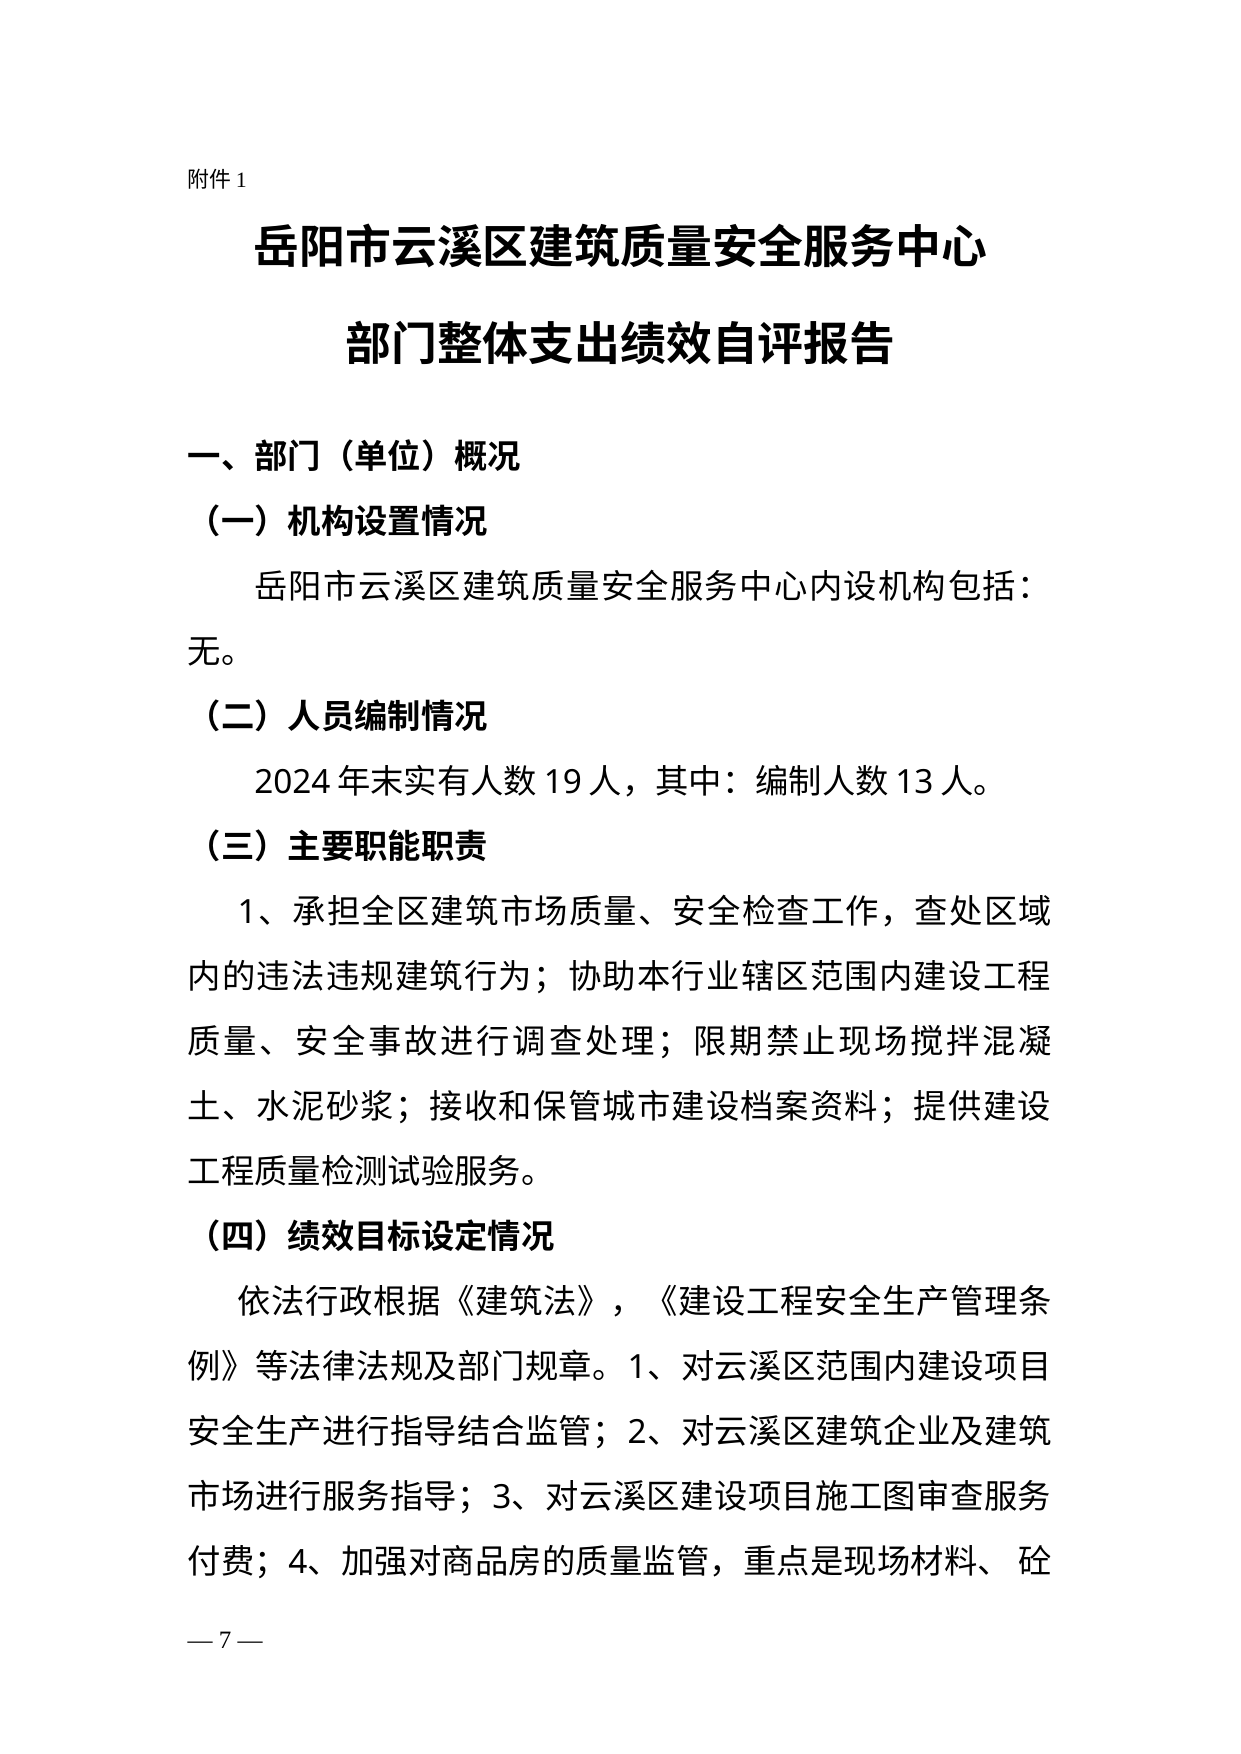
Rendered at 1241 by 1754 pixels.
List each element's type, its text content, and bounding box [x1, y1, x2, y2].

text 附件1 [187, 162, 1053, 194]
subtitle （三）主要职能职责 [187, 812, 1053, 877]
text 岳阳市云溪区建筑质量安全服务中心内设机构包括：无。 [187, 552, 1053, 682]
text 2024年末实有人数19人，其中：编制人数13人。 [187, 747, 1053, 812]
subtitle 一、部门（单位）概况 [187, 422, 1053, 487]
subtitle （四）绩效目标设定情况 [187, 1202, 1053, 1267]
subtitle （二）人员编制情况 [187, 682, 1053, 747]
text 1、承担全区建筑市场质量、安全检查工作，查处区域内的违法违规建筑行为；协助本行业辖区范围内建设工程质量、安全事故进行调查处理；限期禁止现场搅拌混凝土、水泥砂浆；接收和保管城市建设档案资料；提供建设工程质量检测试验服务。 [187, 877, 1053, 1202]
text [187, 1267, 1053, 1592]
subtitle （一）机构设置情况 [187, 487, 1053, 552]
text 部门整体支出绩效自评报告 [187, 292, 1053, 389]
text 岳阳市云溪区建筑质量安全服务中心 [187, 194, 1053, 292]
